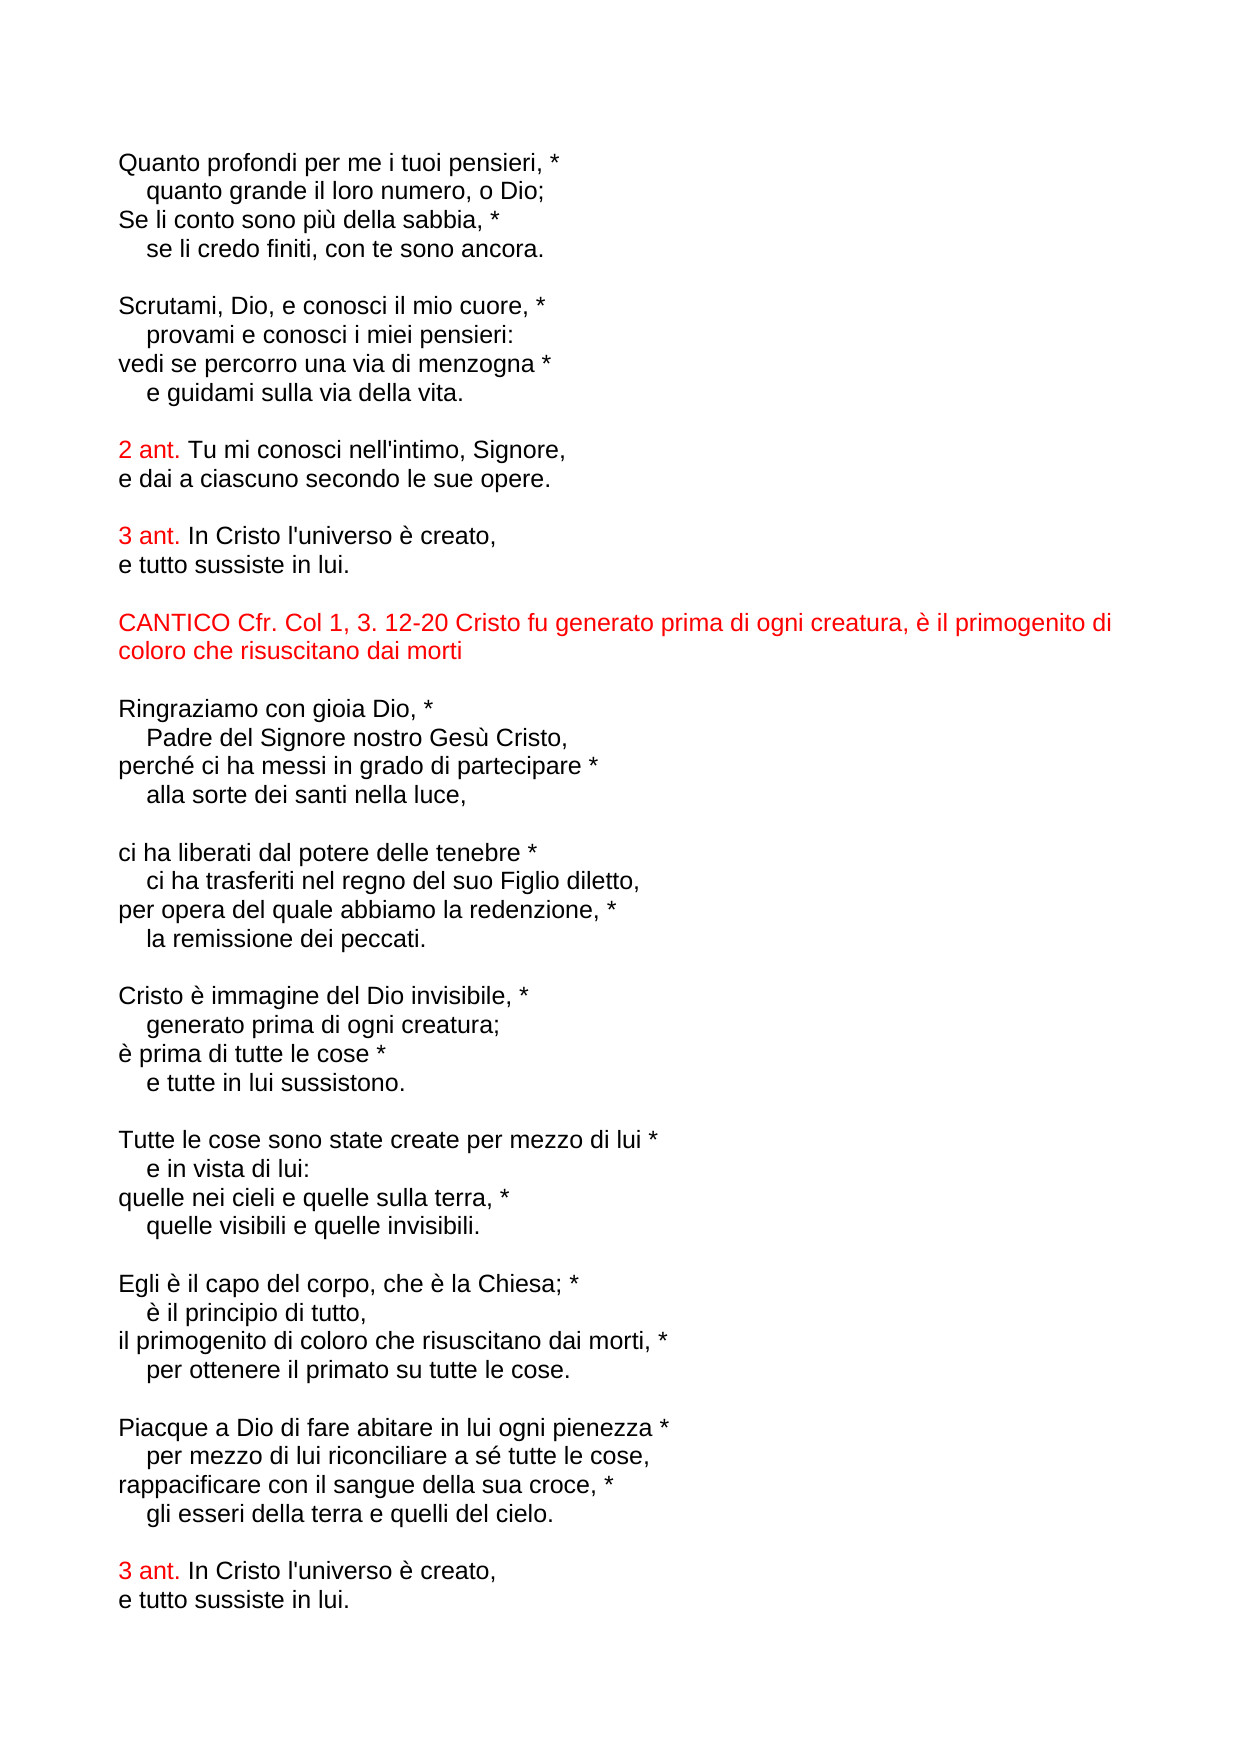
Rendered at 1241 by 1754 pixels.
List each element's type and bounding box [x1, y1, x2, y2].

text [118, 148, 1122, 1614]
